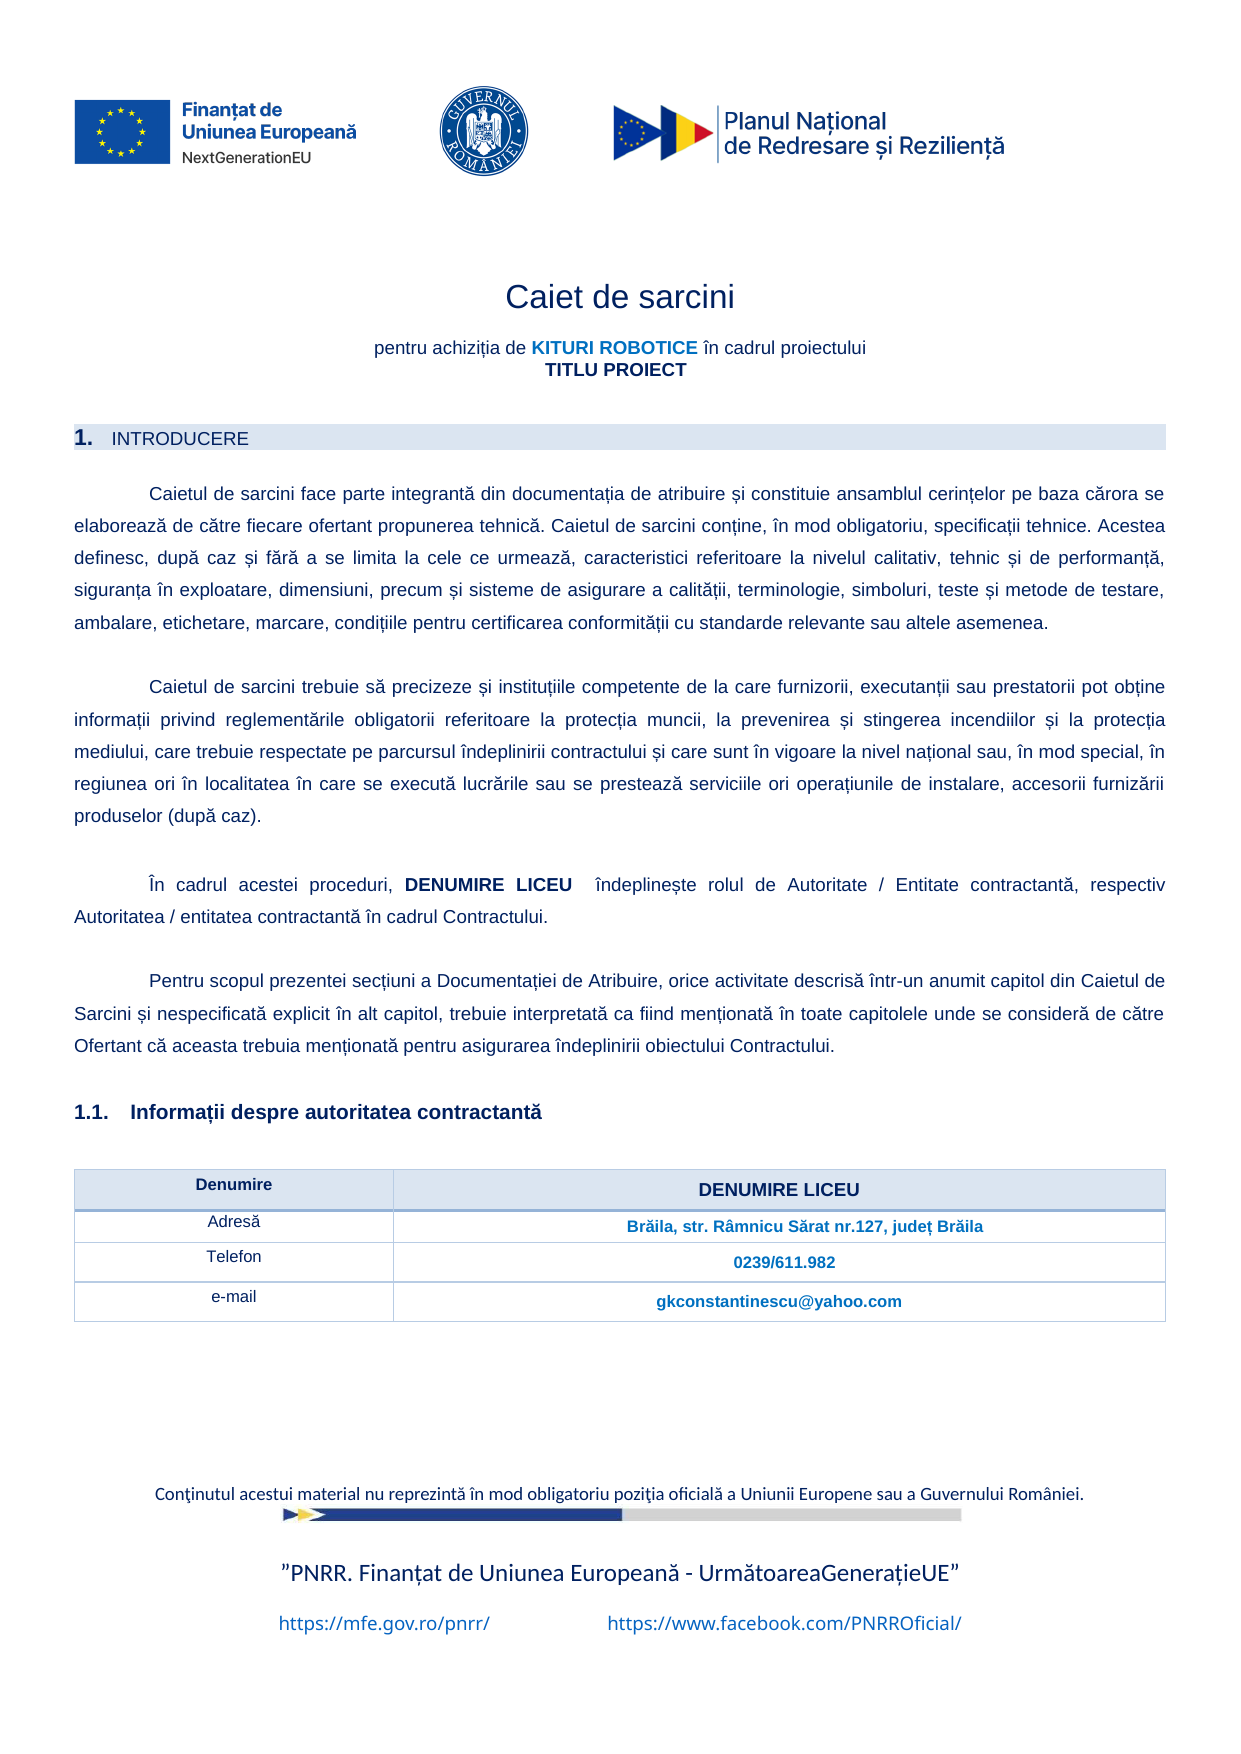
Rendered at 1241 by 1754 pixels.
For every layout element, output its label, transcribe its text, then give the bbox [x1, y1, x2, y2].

table_cell e-mail [75, 1283, 393, 1321]
text Caiet de sarcini [74, 277, 1166, 315]
table_cell gkconstantinescu@yahoo.com [394, 1283, 1165, 1321]
table_cell Telefon [75, 1243, 393, 1281]
text Caietul de sarcini trebuie să precizeze și instituțiile competente de la care furnizorii, executanții sau prestatorii pot obține informații privind reglementările obligatorii referitoare la protecția muncii, la prevenirea și stingerea incendiilor și la protecția mediului, care trebuie respectate pe parcursul îndeplinirii contractului și care sunt în vigoare la nivel național sau, în mod special, în regiunea ori în localitatea în care se execută lucrările sau se prestează serviciile ori operațiunile de instalare, accesorii furnizării produselor (după caz). [74, 676, 1166, 827]
text TITLU PROIECT [74, 358, 1166, 380]
table_header DENUMIRE LICEU [394, 1170, 1165, 1209]
table_cell Adresă [75, 1212, 393, 1242]
picture [36, 75, 1012, 191]
table_cell Brăila, str. Râmnicu Sărat nr.127, județ Brăila [394, 1212, 1165, 1242]
table_header Denumire [75, 1170, 393, 1209]
list INTRODUCERE [74, 424, 1166, 450]
list Informații despre autoritatea contractantă [74, 1100, 1166, 1124]
picture [277, 1504, 963, 1524]
text pentru achiziția de KITURI ROBOTICE în cadrul proiectului [74, 337, 1166, 358]
table_cell 0239/611.982 [394, 1243, 1165, 1281]
text În cadrul acestei proceduri, DENUMIRE LICEU îndeplinește rolul de Autoritate / Entitate contractantă, respectiv Autoritatea / entitatea contractantă în cadrul Contractului. [74, 873, 1166, 927]
text Pentru scopul prezentei secțiuni a Documentației de Atribuire, orice activitate descrisă într-un anumit capitol din Caietul de Sarcini și nespecificată explicit în alt capitol, trebuie interpretată ca fiind menționată în toate capitolele unde se consideră de către Ofertant că aceasta trebuia menționată pentru asigurarea îndeplinirii obiectului Contractului. [74, 970, 1166, 1056]
text Caietul de sarcini face parte integrantă din documentația de atribuire și constituie ansamblul cerințelor pe baza cărora se elaborează de către fiecare ofertant propunerea tehnică. Caietul de sarcini conține, în mod obligatoriu, specificații tehnice. Acestea definesc, după caz și fără a se limita la cele ce urmează, caracteristici referitoare la nivelul calitativ, tehnic și de performanță, siguranța în exploatare, dimensiuni, precum și sisteme de asigurare a calității, terminologie, simboluri, teste și metode de testare, ambalare, etichetare, marcare, condițiile pentru certificarea conformității cu standarde relevante sau altele asemenea. [74, 482, 1166, 633]
